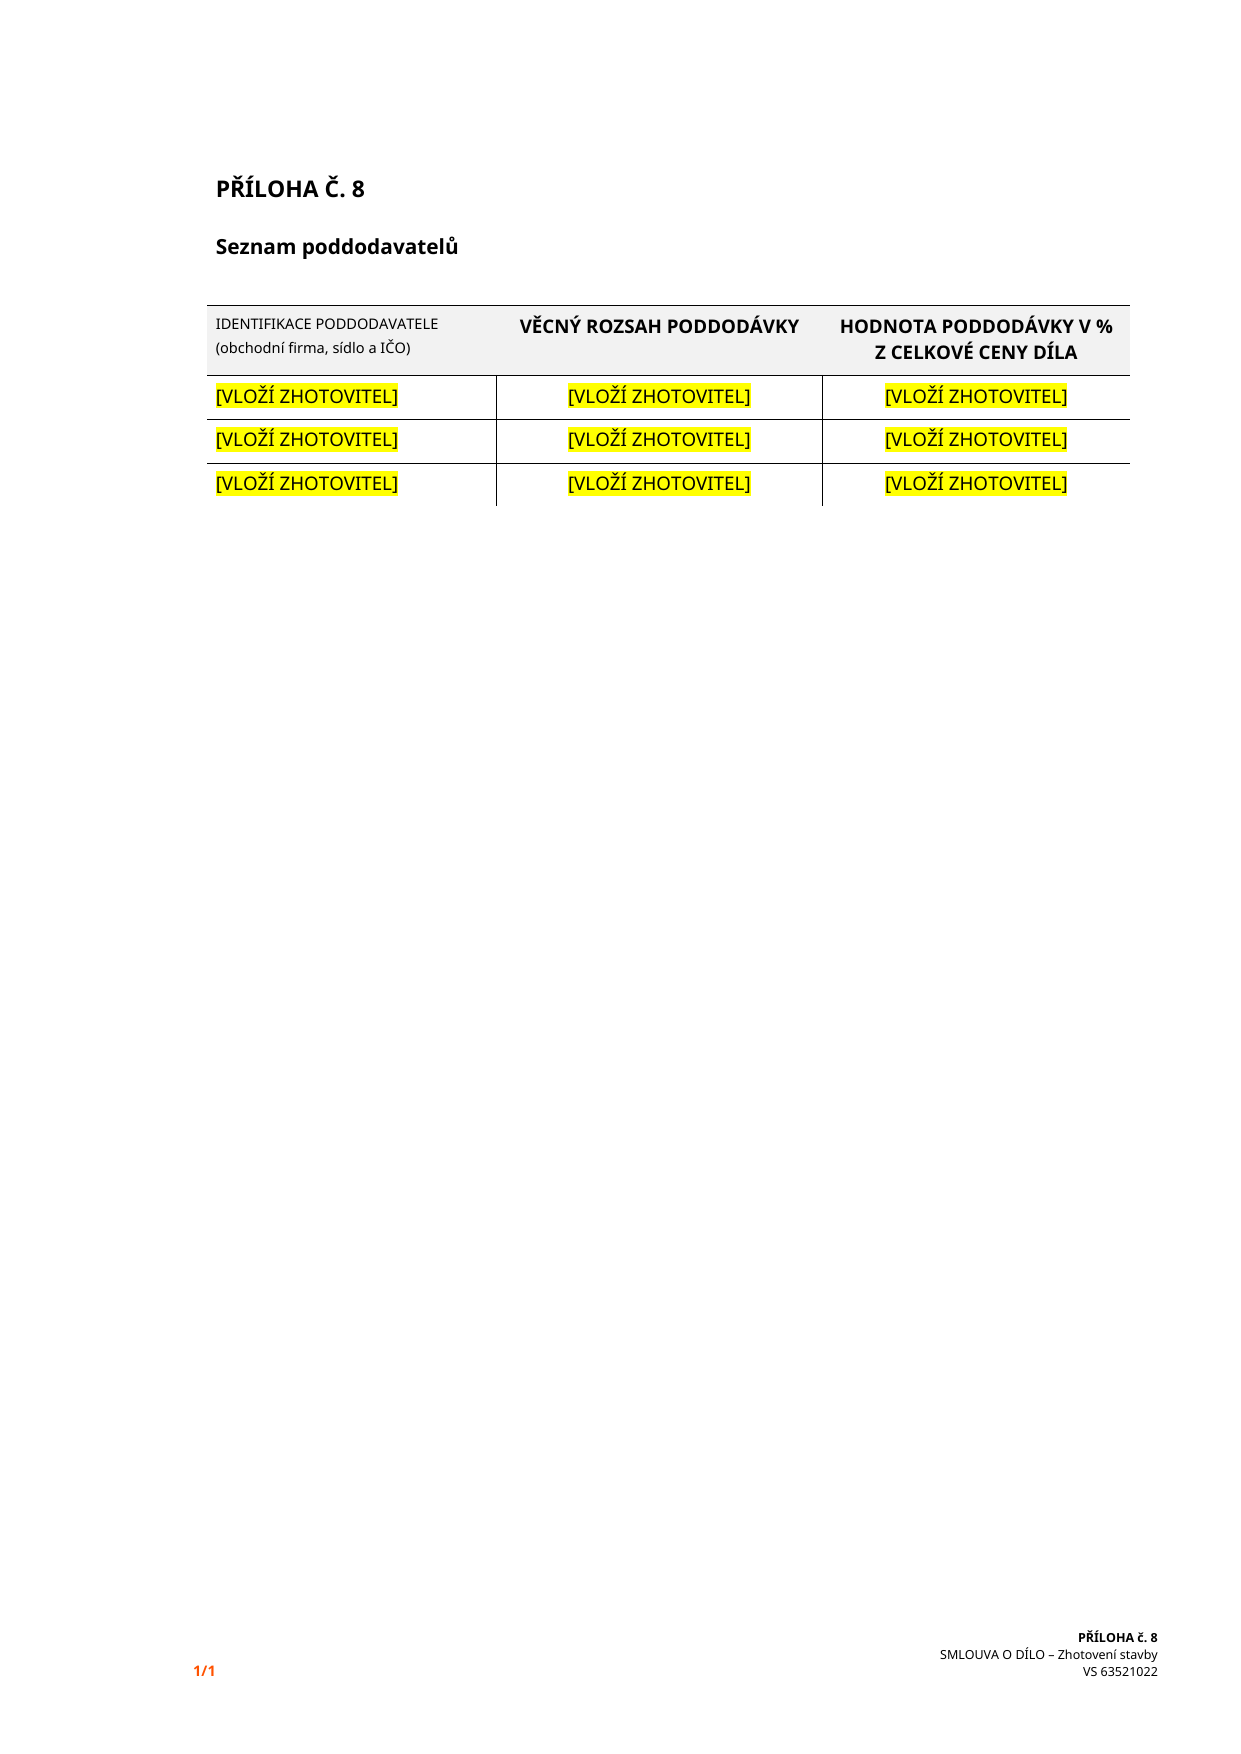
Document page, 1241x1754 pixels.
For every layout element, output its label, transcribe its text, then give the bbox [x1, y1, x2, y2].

table_cell [VLOŽÍ ZHOTOVITEL] [207, 376, 496, 418]
table_cell [VLOŽÍ ZHOTOVITEL] [823, 464, 1130, 506]
table_cell [VLOŽÍ ZHOTOVITEL] [497, 376, 822, 418]
table_cell [VLOŽÍ ZHOTOVITEL] [497, 420, 822, 462]
table_header HODNOTA PODDODÁVKY V % Z CELKOVÉ CENY DÍLA [822, 306, 1130, 375]
table_cell [VLOŽÍ ZHOTOVITEL] [823, 376, 1130, 418]
table_cell [VLOŽÍ ZHOTOVITEL] [823, 420, 1130, 462]
table_cell [VLOŽÍ ZHOTOVITEL] [207, 464, 496, 506]
table_cell [VLOŽÍ ZHOTOVITEL] [497, 464, 822, 506]
table_cell [VLOŽÍ ZHOTOVITEL] [207, 420, 496, 462]
table_header IDENTIFIKACE PODDODAVATELE (obchodní firma, sídlo a IČO) [207, 306, 496, 375]
text Příloha č. 8 [216, 172, 1093, 204]
text Seznam poddodavatelů [216, 232, 1093, 260]
table_header VĚCNÝ ROZSAH PODDODÁVKY [496, 306, 822, 375]
